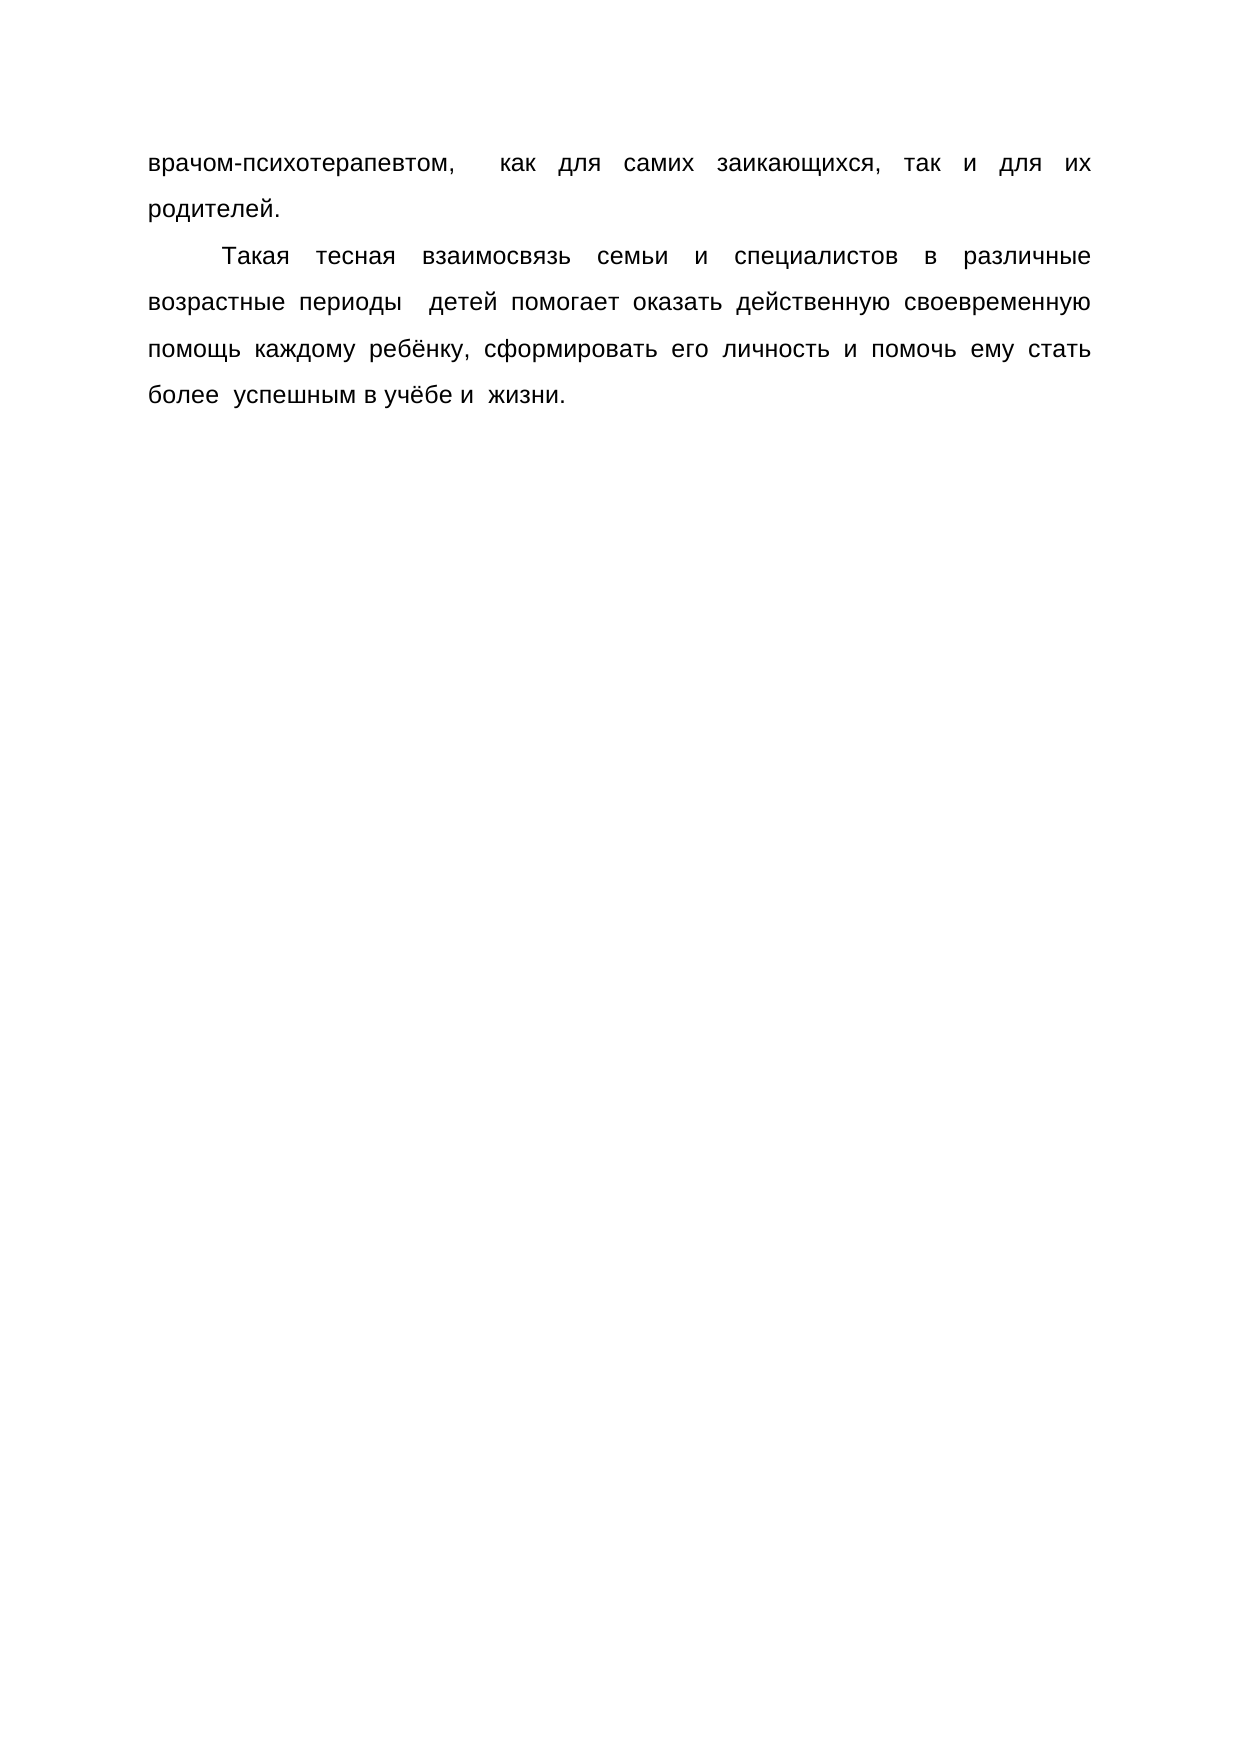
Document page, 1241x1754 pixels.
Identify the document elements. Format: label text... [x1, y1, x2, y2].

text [148, 148, 1092, 225]
text Такая тесная взаимосвязь семьи и специалистов в различные возрастные периоды детей помогает оказать действенную своевременную помощь каждому ребёнку, сформировать его личность и помочь ему стать более успешным в учёбе и жизни. [148, 241, 1092, 412]
